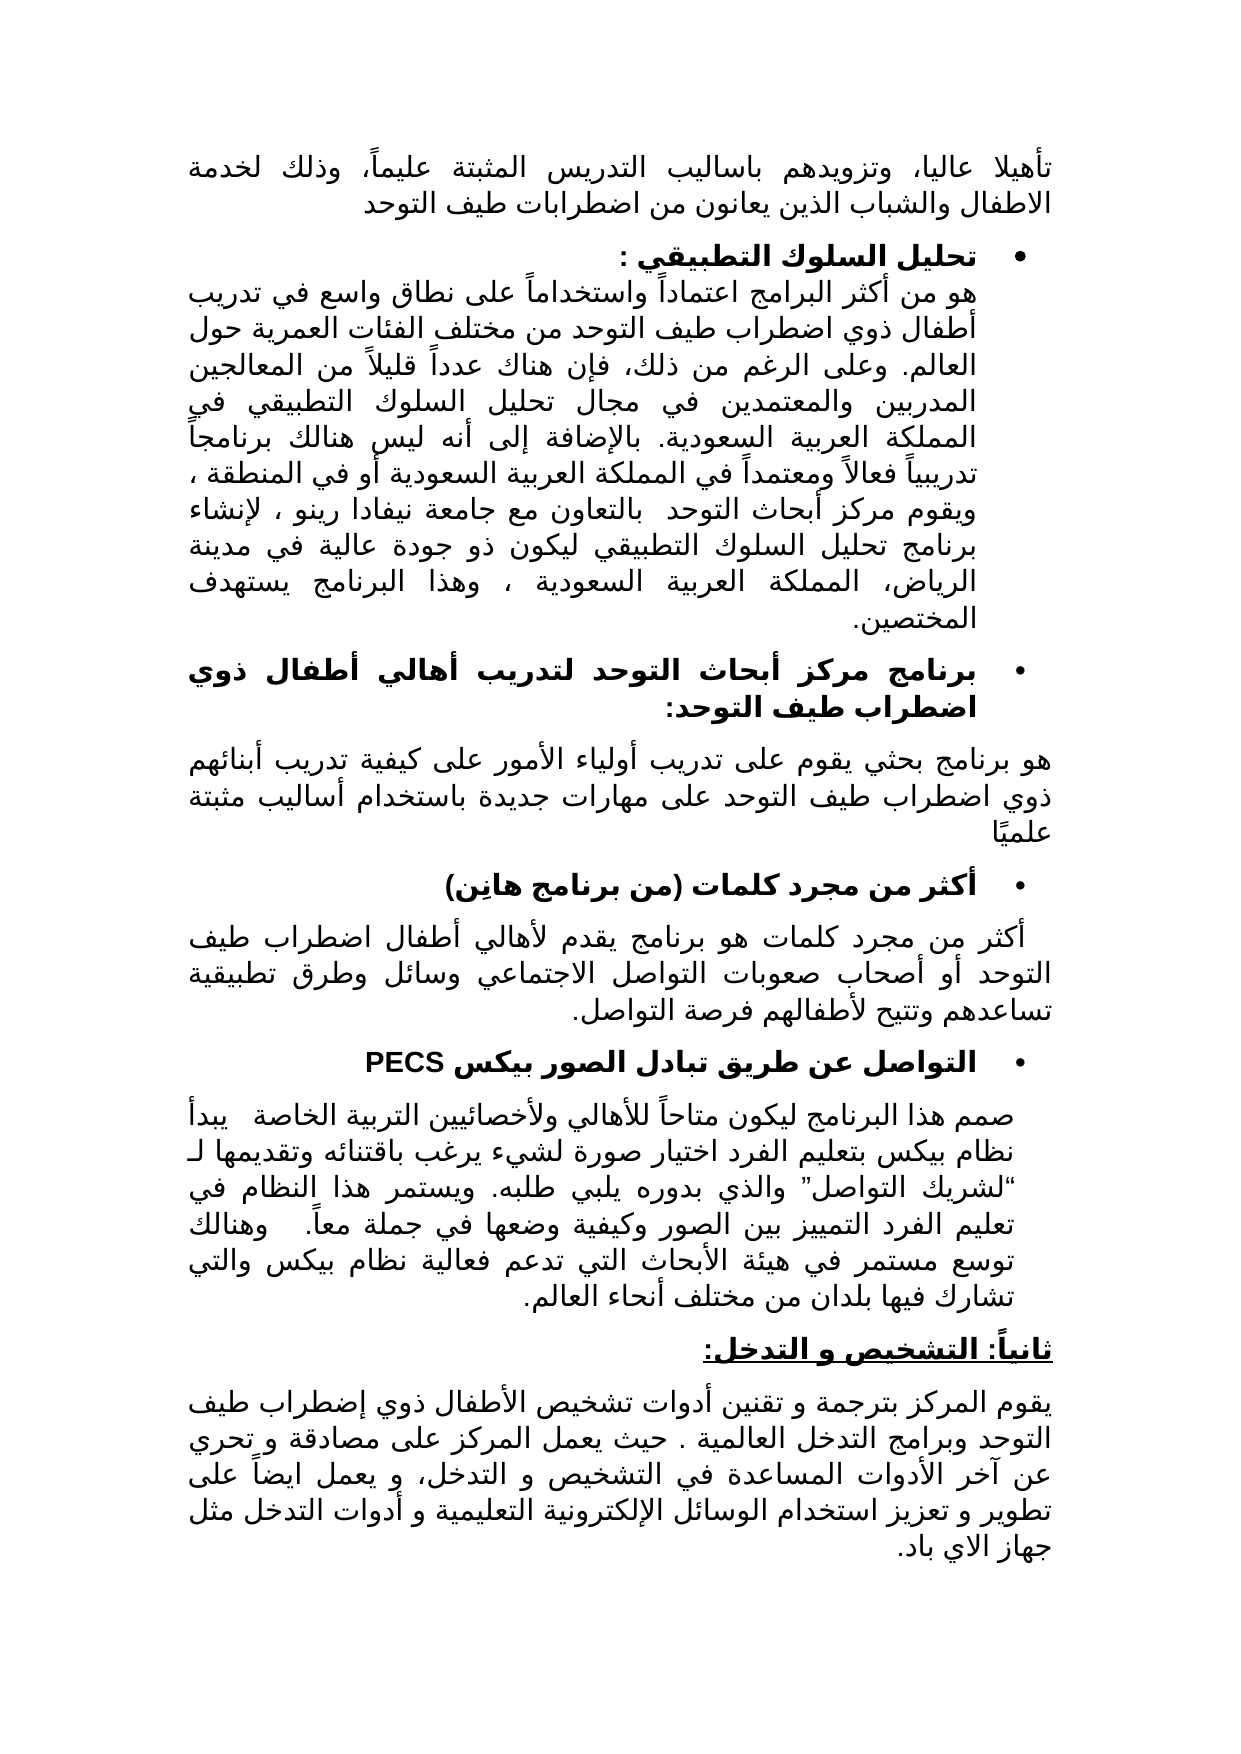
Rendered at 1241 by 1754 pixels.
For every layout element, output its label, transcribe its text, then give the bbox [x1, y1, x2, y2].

list هو من أكثر البرامج اعتماداً واستخداماً على نطاق واسع في تدريب أطفال ذوي اضطراب طيف التوحد من مختلف الفئات العمرية حول العالم. وعلى الرغم من ذلك، فإن هناك عدداً قليلاً من المعالجين المدربين والمعتمدين في مجال تحليل السلوك التطبيقي في المملكة العربية السعودية. بالإضافة إلى أنه ليس هنالك برنامجاً تدريبياً فعالاً ومعتمداً في المملكة العربية السعودية أو في المنطقة ، ويقوم مركز أبحاث التوحد بالتعاون مع جامعة نيفادا رينو ، لإنشاء برنامج تحليل السلوك التطبيقي ليكون ذو جودة عالية في مدينة الرياض، المملكة العربية السعودية ، وهذا البرنامج يستهدف المختصين. [187, 275, 978, 634]
text يقوم المركز بترجمة و تقنين أدوات تشخيص الأطفال ذوي إضطراب طيف التوحد وبرامج التدخل العالمية . حيث يعمل المركز على مصادقة و تحري عن آخر الأدوات المساعدة في التشخيص و التدخل، و يعمل ايضاً على تطوير و تعزيز استخدام الوسائل الإلكترونية التعليمية و أدوات التدخل مثل جهاز الاي باد. [187, 1384, 1053, 1563]
text أكثر من مجرد كلمات هو برنامج يقدم لأهالي أطفال اضطراب طيف التوحد أو أصحاب صعوبات التواصل الاجتماعي وسائل وطرق تطبيقية تساعدهم وتتيح لأطفالهم فرصة التواصل. [187, 920, 1053, 1026]
list التواصل عن طريق تبادل الصور بيكس PECS [187, 1045, 1015, 1079]
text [187, 150, 1053, 220]
list برنامج مركز أبحاث التوحد لتدريب أهالي أطفال ذوي اضطراب طيف التوحد: [187, 653, 1015, 723]
list أكثر من مجرد كلمات (من برنامج هانِن) [187, 867, 1015, 901]
text ثانياً: التشخيص و التدخل: [187, 1332, 1053, 1365]
list تحليل السلوك التطبيقي : [187, 239, 1015, 273]
text هو برنامج بحثي يقوم على تدريب أولياء الأمور على كيفية تدريب أبنائهم ذوي اضطراب طيف التوحد على مهارات جديدة باستخدام أساليب مثبتة علميًا [187, 742, 1053, 848]
text صمم هذا البرنامج ليكون متاحاً للأهالي ولأخصائيين التربية الخاصة يبدأ نظام بيكس بتعليم الفرد اختيار صورة لشيء يرغب باقتنائه وتقديمها لـ “لشريك التواصل” والذي بدوره يلبي طلبه. ويستمر هذا النظام في تعليم الفرد التمييز بين الصور وكيفية وضعها في جملة معاً. وهنالك توسع مستمر في هيئة الأبحاث التي تدعم فعالية نظام بيكس والتي تشارك فيها بلدان من مختلف أنحاء العالم. [187, 1098, 1015, 1312]
